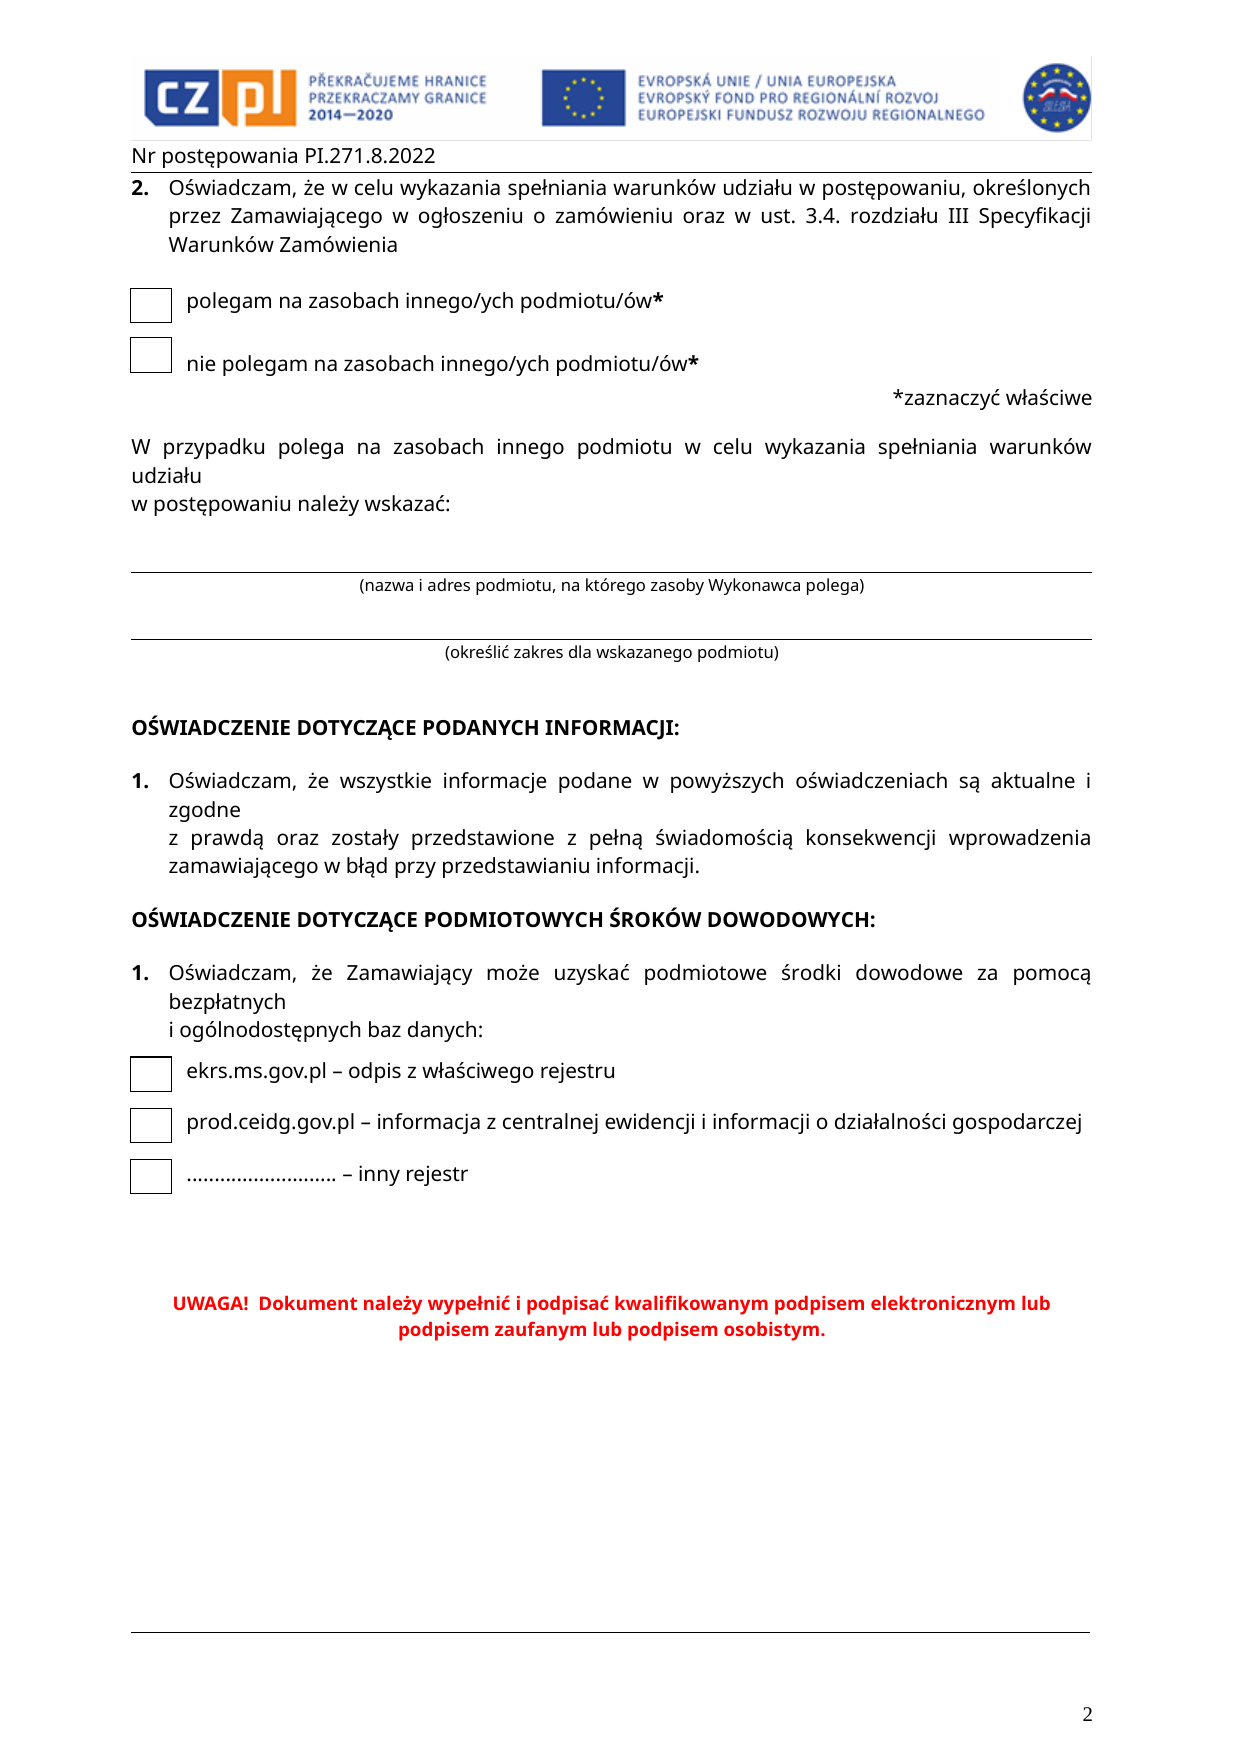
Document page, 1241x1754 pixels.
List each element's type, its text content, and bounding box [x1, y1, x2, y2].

text (nazwa i adres podmiotu, na którego zasoby Wykonawca polega) [131, 573, 1092, 596]
text ........................... – inny rejestr [172, 1159, 1092, 1187]
table_header [131, 1109, 171, 1142]
text ekrs.ms.gov.pl – odpis z właściwego rejestru [172, 1056, 1092, 1085]
list Oświadczam, że wszystkie informacje podane w powyższych oświadczeniach są aktualne i zgodne z prawdą oraz zostały przedstawione z pełną świadomością konsekwencji wprowadzenia zamawiającego w błąd przy przedstawianiu informacji. [131, 766, 1092, 880]
text prod.ceidg.gov.pl – informacja z centralnej ewidencji i informacji o działalności gospodarczej [172, 1107, 1092, 1136]
text UWAGA! Dokument należy wypełnić i podpisać kwalifikowanym podpisem elektronicznym lub podpisem zaufanym lub podpisem osobistym. [131, 1291, 1092, 1342]
text W przypadku polega na zasobach innego podmiotu w celu wykazania spełniania warunków udziału w postępowaniu należy wskazać: [131, 432, 1092, 518]
list OŚWIADCZENIE DOTYCZĄCE PODMIOTOWYCH ŚROKÓW DOWODOWYCH: [131, 905, 1092, 933]
table_header [131, 289, 171, 322]
list Oświadczam, że Zamawiający może uzyskać podmiotowe środki dowodowe za pomocą bezpłatnych i ogólnodostępnych baz danych: [131, 958, 1092, 1044]
list *zaznaczyć właściwe [539, 383, 1092, 412]
table_header [131, 338, 171, 372]
text nie polegam na zasobach innego/ych podmiotu/ów* [131, 349, 1092, 378]
table_header [131, 1058, 171, 1091]
table_header [131, 1160, 171, 1193]
text OŚWIADCZENIE DOTYCZĄCE PODANYCH INFORMACJI: [131, 713, 1092, 741]
picture [131, 56, 1093, 142]
list Oświadczam, że w celu wykazania spełniania warunków udziału w postępowaniu, określonych przez Zamawiającego w ogłoszeniu o zamówieniu oraz w ust. 3.4. rozdziału III Specyfikacji Warunków Zamówienia [131, 173, 1092, 258]
text polegam na zasobach innego/ych podmiotu/ów* [172, 287, 1092, 315]
text (określić zakres dla wskazanego podmiotu) [131, 640, 1092, 663]
